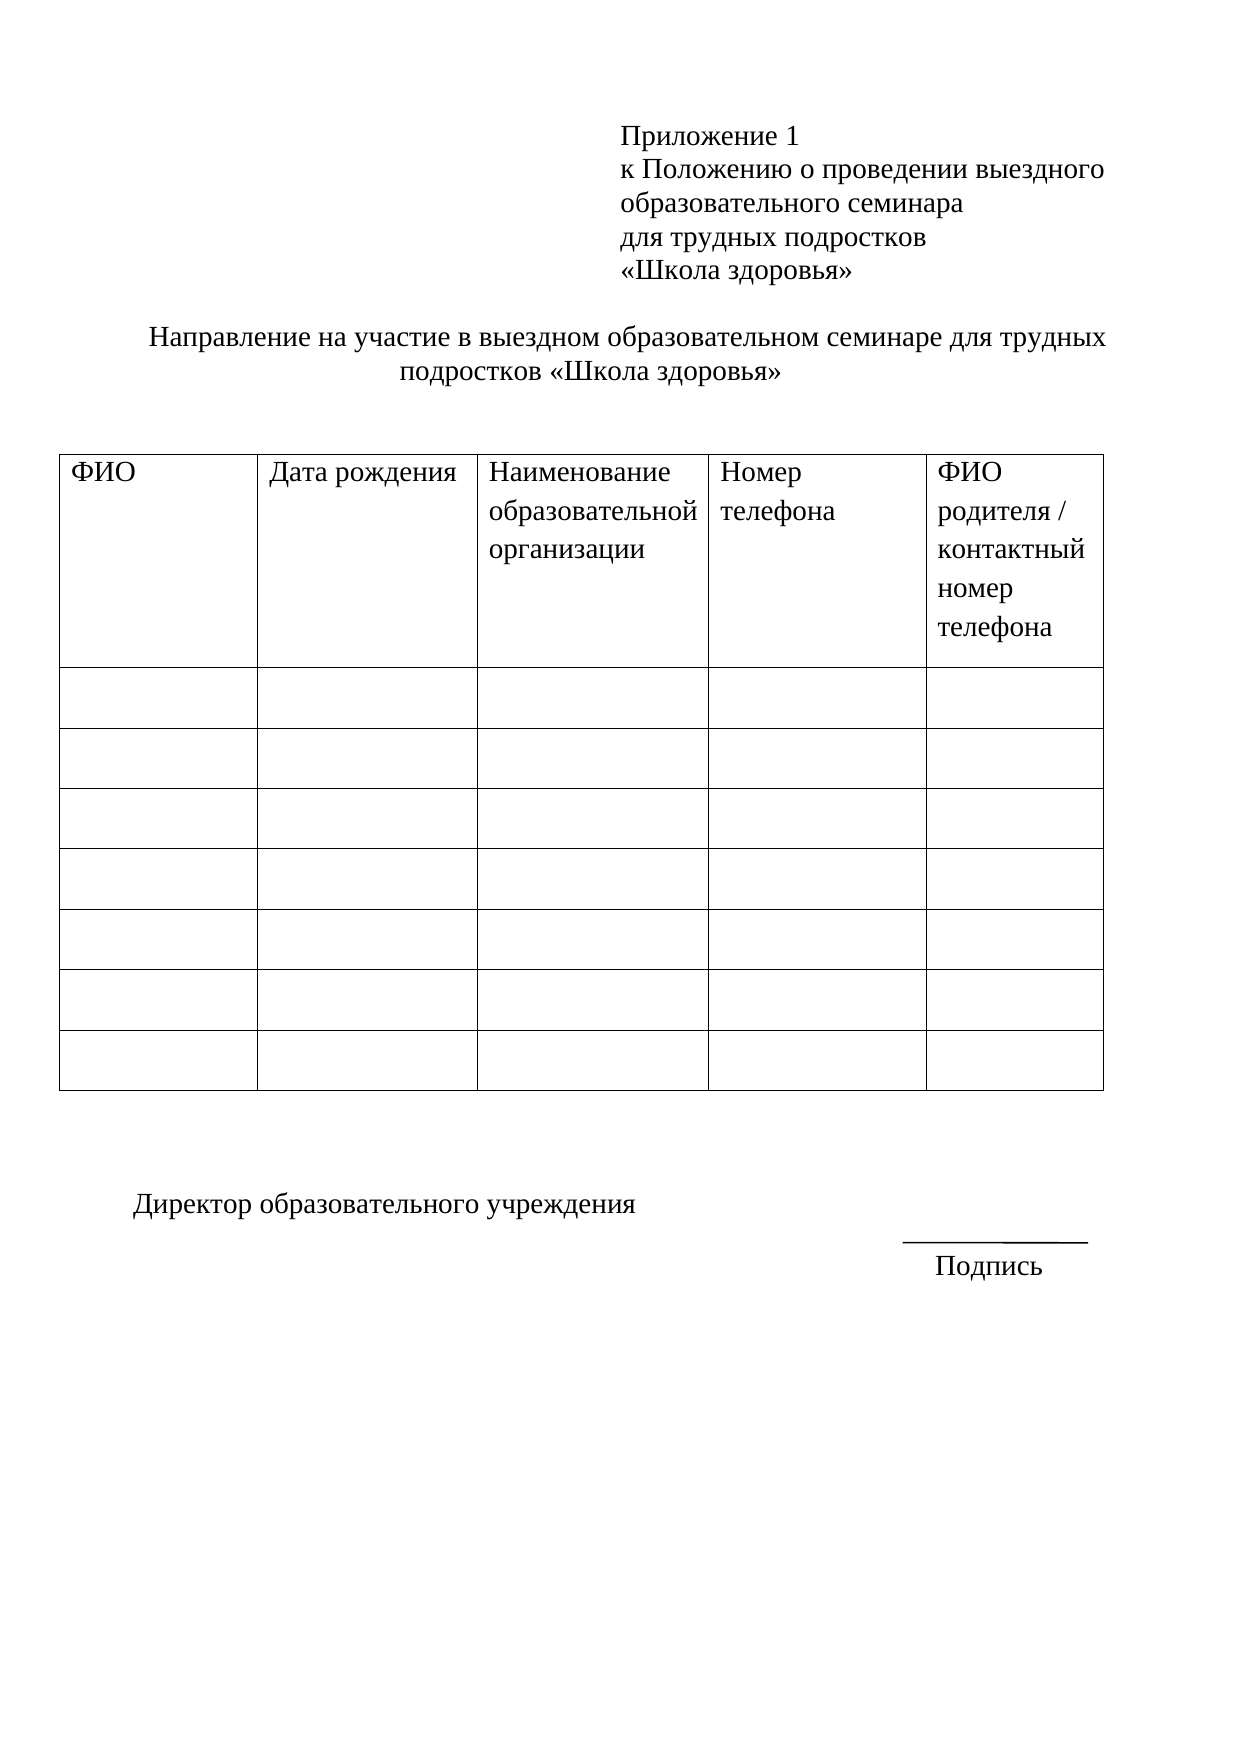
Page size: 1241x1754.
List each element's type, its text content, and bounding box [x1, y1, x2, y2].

table_cell [60, 910, 257, 969]
table_cell [478, 1031, 708, 1090]
table_cell [927, 910, 1103, 969]
table_cell [927, 1031, 1103, 1090]
table_cell [258, 729, 477, 788]
text Приложение 1 [620, 118, 1122, 152]
text к Положению о проведении выездного [620, 152, 1122, 185]
table_cell [60, 729, 257, 788]
table_cell [60, 970, 257, 1029]
table_cell [709, 849, 926, 909]
table_cell [478, 729, 708, 788]
table_header Номер телефона [709, 455, 926, 667]
table_cell [60, 849, 257, 909]
table_cell [258, 970, 477, 1029]
table_cell [258, 1031, 477, 1090]
table_header Дата рождения [258, 455, 477, 667]
table_cell [927, 789, 1103, 848]
text Направление на участие в выездном образовательном семинаре для трудных подростков «Школа здоровья» [59, 319, 1122, 386]
text Директор образовательного учреждения [59, 1186, 1122, 1219]
table_cell [927, 849, 1103, 909]
table_cell [927, 970, 1103, 1029]
text «Школа здоровья» [620, 252, 1122, 286]
text Подпись [59, 1248, 1122, 1281]
table_cell [927, 729, 1103, 788]
table_cell [258, 910, 477, 969]
table_header ФИО родителя / контактный номер телефона [927, 455, 1103, 667]
table_cell [478, 970, 708, 1029]
text для трудных подростков [620, 219, 1122, 252]
table_cell [709, 970, 926, 1029]
table_header Наименование образовательной организации [478, 455, 708, 667]
table_cell [478, 789, 708, 848]
table_cell [478, 668, 708, 727]
table_cell [258, 789, 477, 848]
table_header ФИО [60, 455, 257, 667]
table_cell [709, 910, 926, 969]
table_cell [709, 789, 926, 848]
table_cell [258, 668, 477, 727]
table_cell [60, 789, 257, 848]
table_cell [927, 668, 1103, 727]
table_cell [258, 849, 477, 909]
table_cell [60, 668, 257, 727]
text образовательного семинара [620, 185, 1122, 219]
table_cell [60, 1031, 257, 1090]
table_cell [478, 849, 708, 909]
table_cell [478, 910, 708, 969]
table_cell [709, 1031, 926, 1090]
table_cell [709, 729, 926, 788]
table_cell [709, 668, 926, 727]
